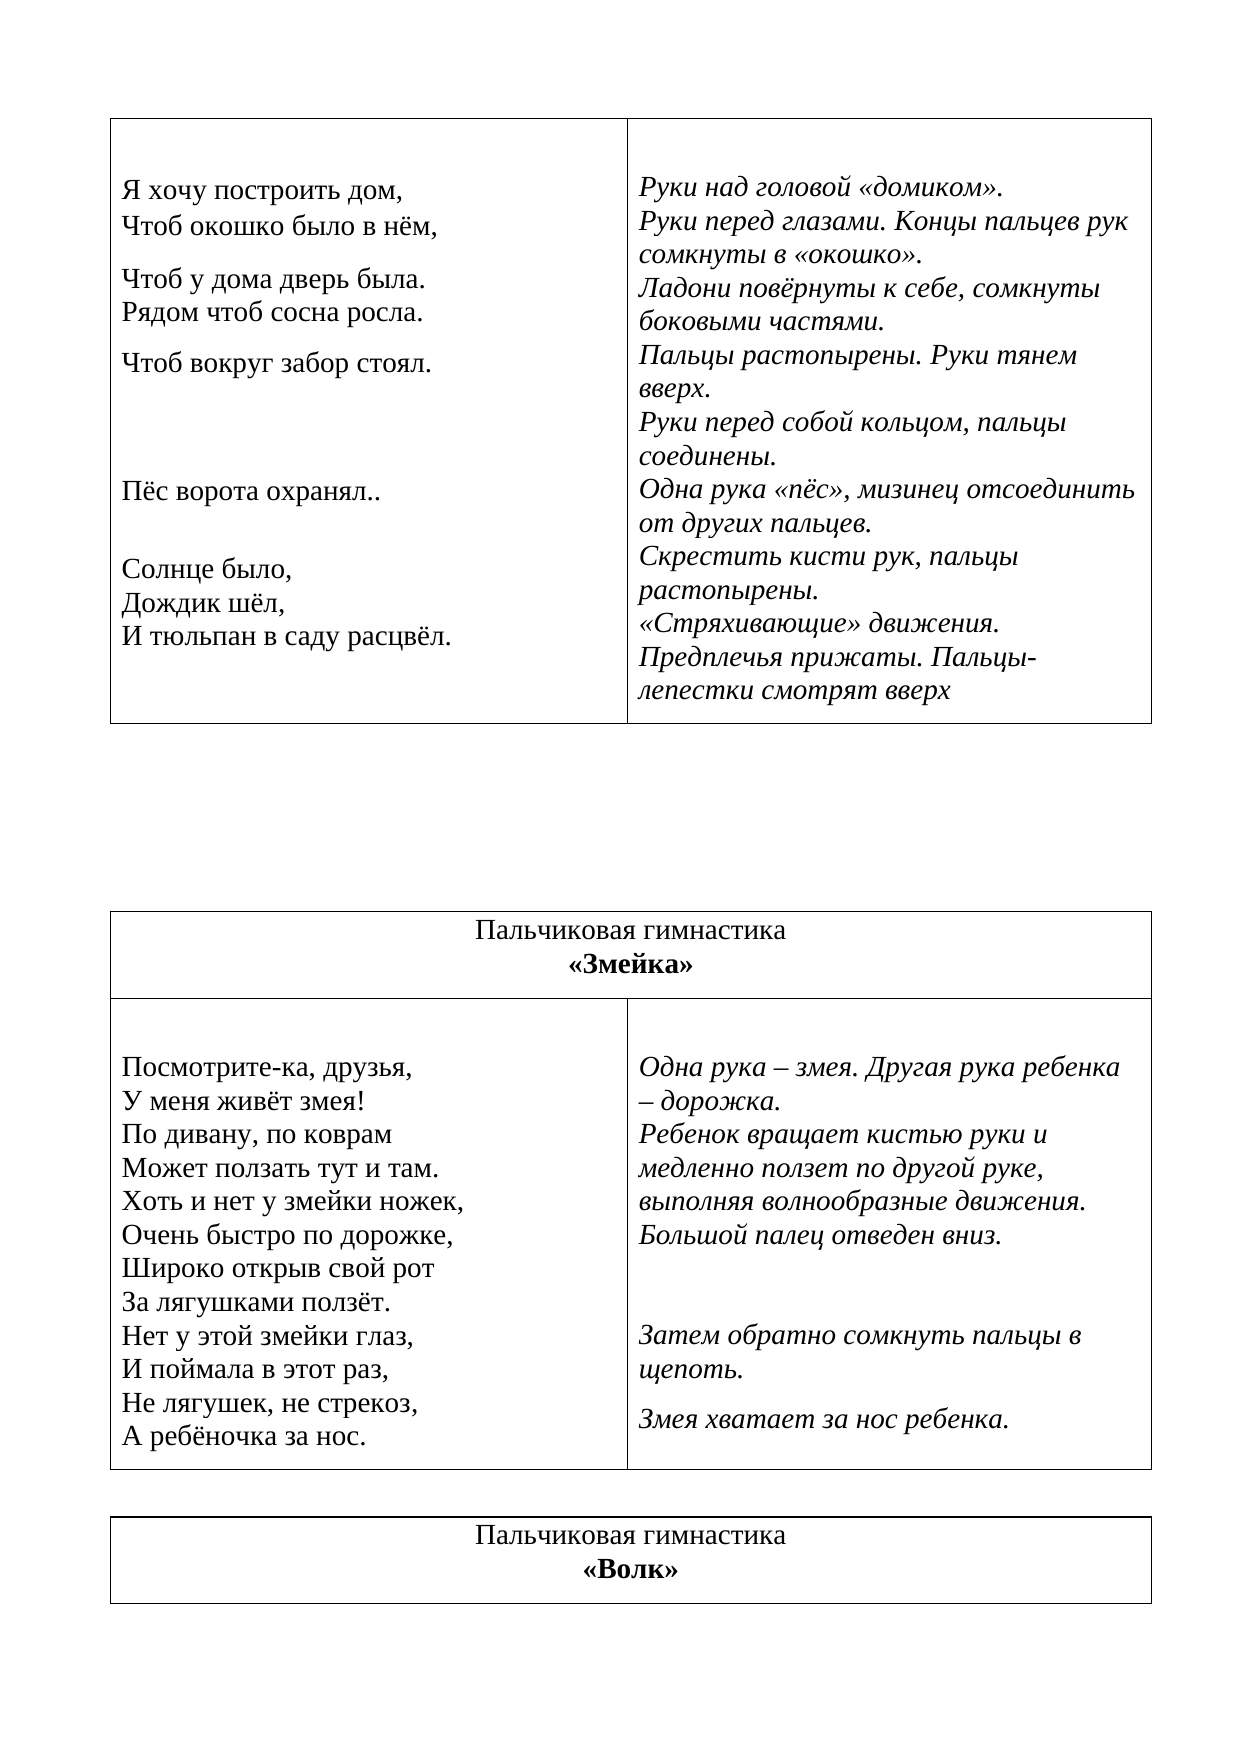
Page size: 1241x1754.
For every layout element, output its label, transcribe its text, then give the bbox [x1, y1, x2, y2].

table_cell Посмотрите-ка, друзья, У меня живёт змея! По дивану, по коврам Может ползать тут и там. Хоть и нет у змейки ножек, Очень быстро по дорожке, Широко открыв свой рот За лягушками ползёт. Нет у этой змейки глаз, И поймала в этот раз, Не лягушек, не стрекоз, А ребёночка за нос. [111, 999, 627, 1468]
table_header Пальчиковая гимнастика «Волк» [111, 1518, 1151, 1603]
table_cell Я хочу построить дом, Чтоб окошко было в нём, Чтоб у дома дверь была. Рядом чтоб сосна росла. Чтоб вокруг забор стоял. Пёс ворота охранял.. Солнце было, Дождик шёл, И тюльпан в саду расцвёл. [111, 119, 627, 723]
table_cell Руки над головой «домиком». Руки перед глазами. Концы пальцев рук сомкнуты в «окошко». Ладони повёрнуты к себе, сомкнуты боковыми частями. Пальцы растопырены. Руки тянем вверх. Руки перед собой кольцом, пальцы соединены. Одна рука «пёс», мизинец отсоединить от других пальцев. Скрестить кисти рук, пальцы растопырены. «Стряхивающие» движения. Предплечья прижаты. Пальцы-лепестки смотрят вверх [628, 119, 1151, 723]
table_header Пальчиковая гимнастика «Змейка» [111, 912, 1151, 998]
table_cell Одна рука – змея. Другая рука ребенка – дорожка. Ребенок вращает кистью руки и медленно ползет по другой руке, выполняя волнообразные движения. Большой палец отведен вниз. Затем обратно сомкнуть пальцы в щепоть. Змея хватает за нос ребенка. [628, 999, 1151, 1468]
